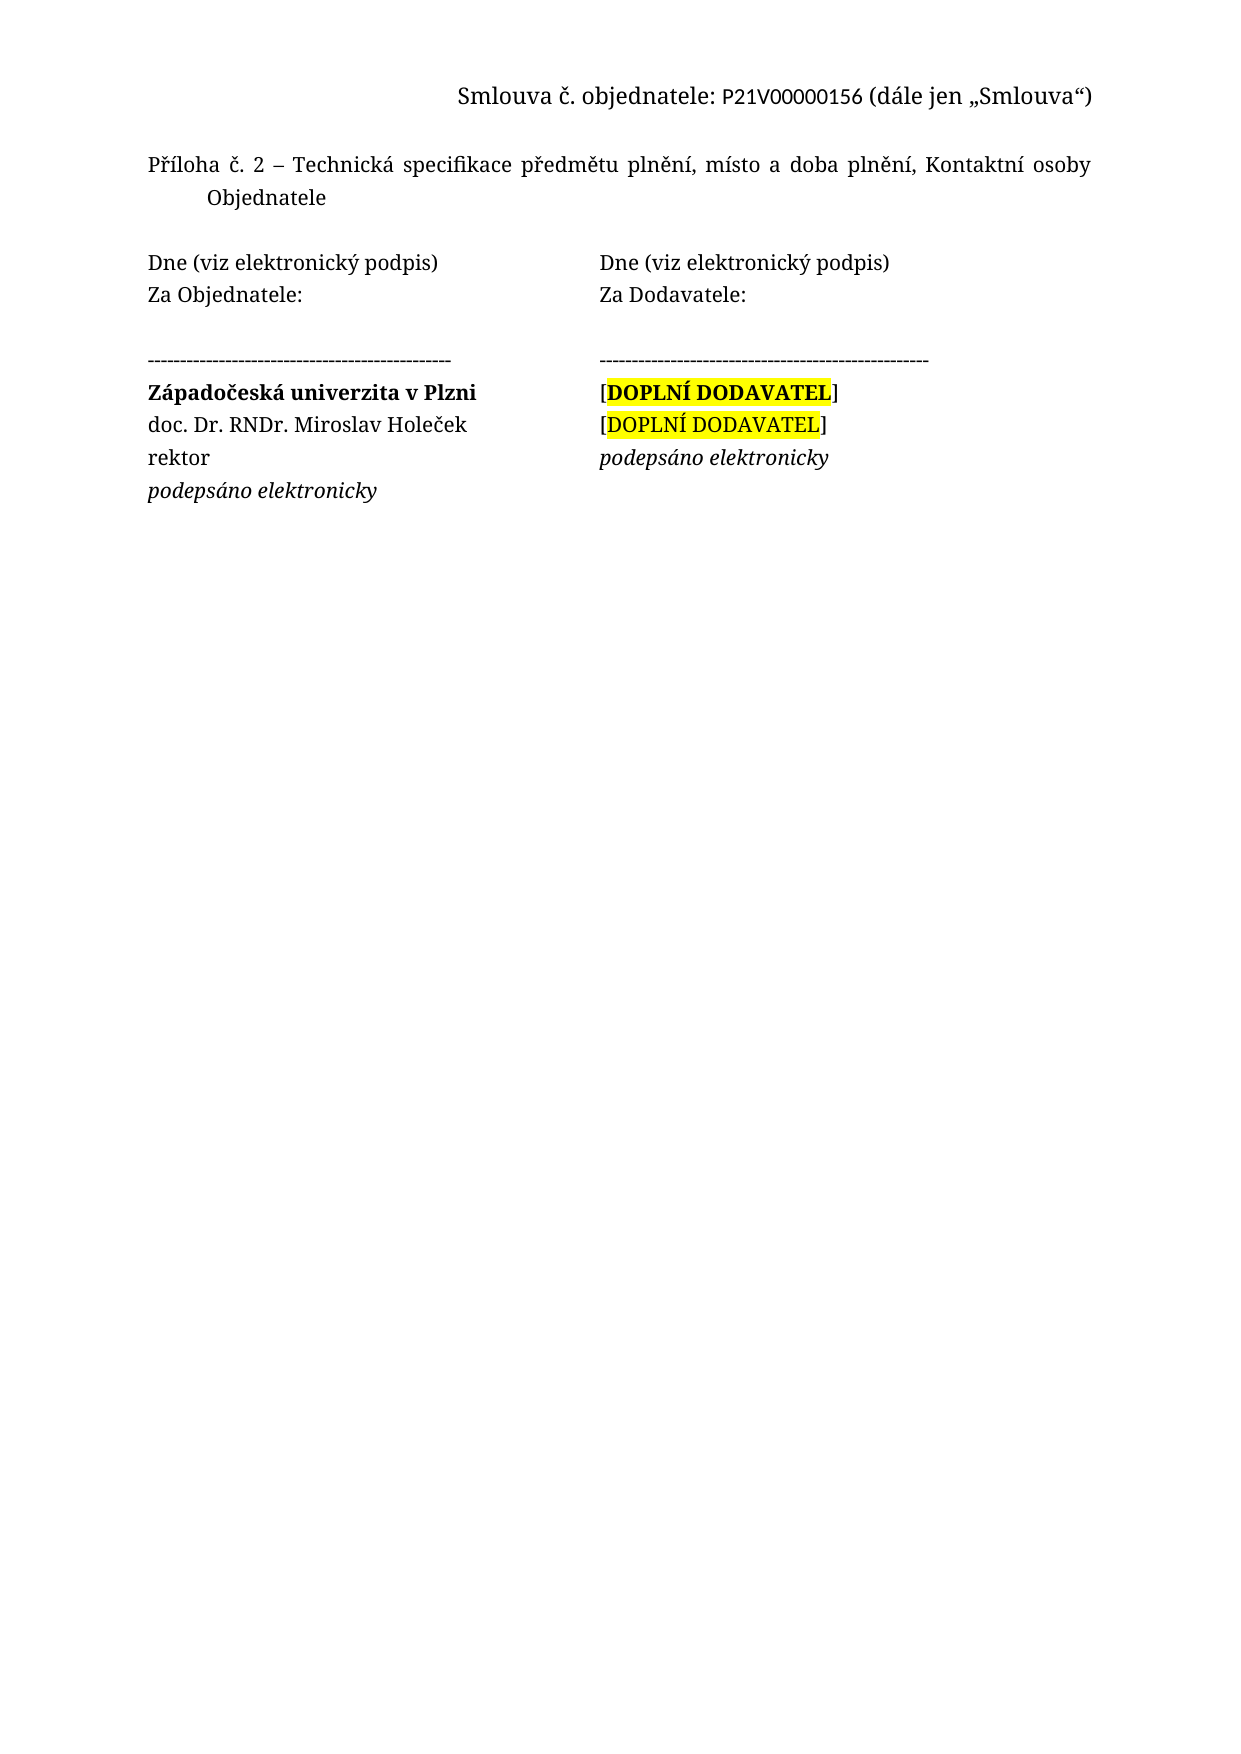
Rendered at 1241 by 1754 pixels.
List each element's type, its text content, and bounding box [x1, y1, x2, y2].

table_header Dne (viz elektronický podpis) Za Objednatele: ----------------------------------------------- Západočeská univerzita v Plzni doc. Dr. RNDr. Miroslav Holeček rektor podepsáno elektronicky [136, 248, 588, 508]
table_header Dne (viz elektronický podpis) Za Dodavatele: --------------------------------------------------- [DOPLNÍ DODAVATEL] [DOPLNÍ DODAVATEL] podepsáno elektronicky [588, 248, 1040, 508]
text Příloha č. 2 – Technická specifikace předmětu plnění, místo a doba plnění, Kontaktní osoby Objednatele [148, 150, 1093, 211]
